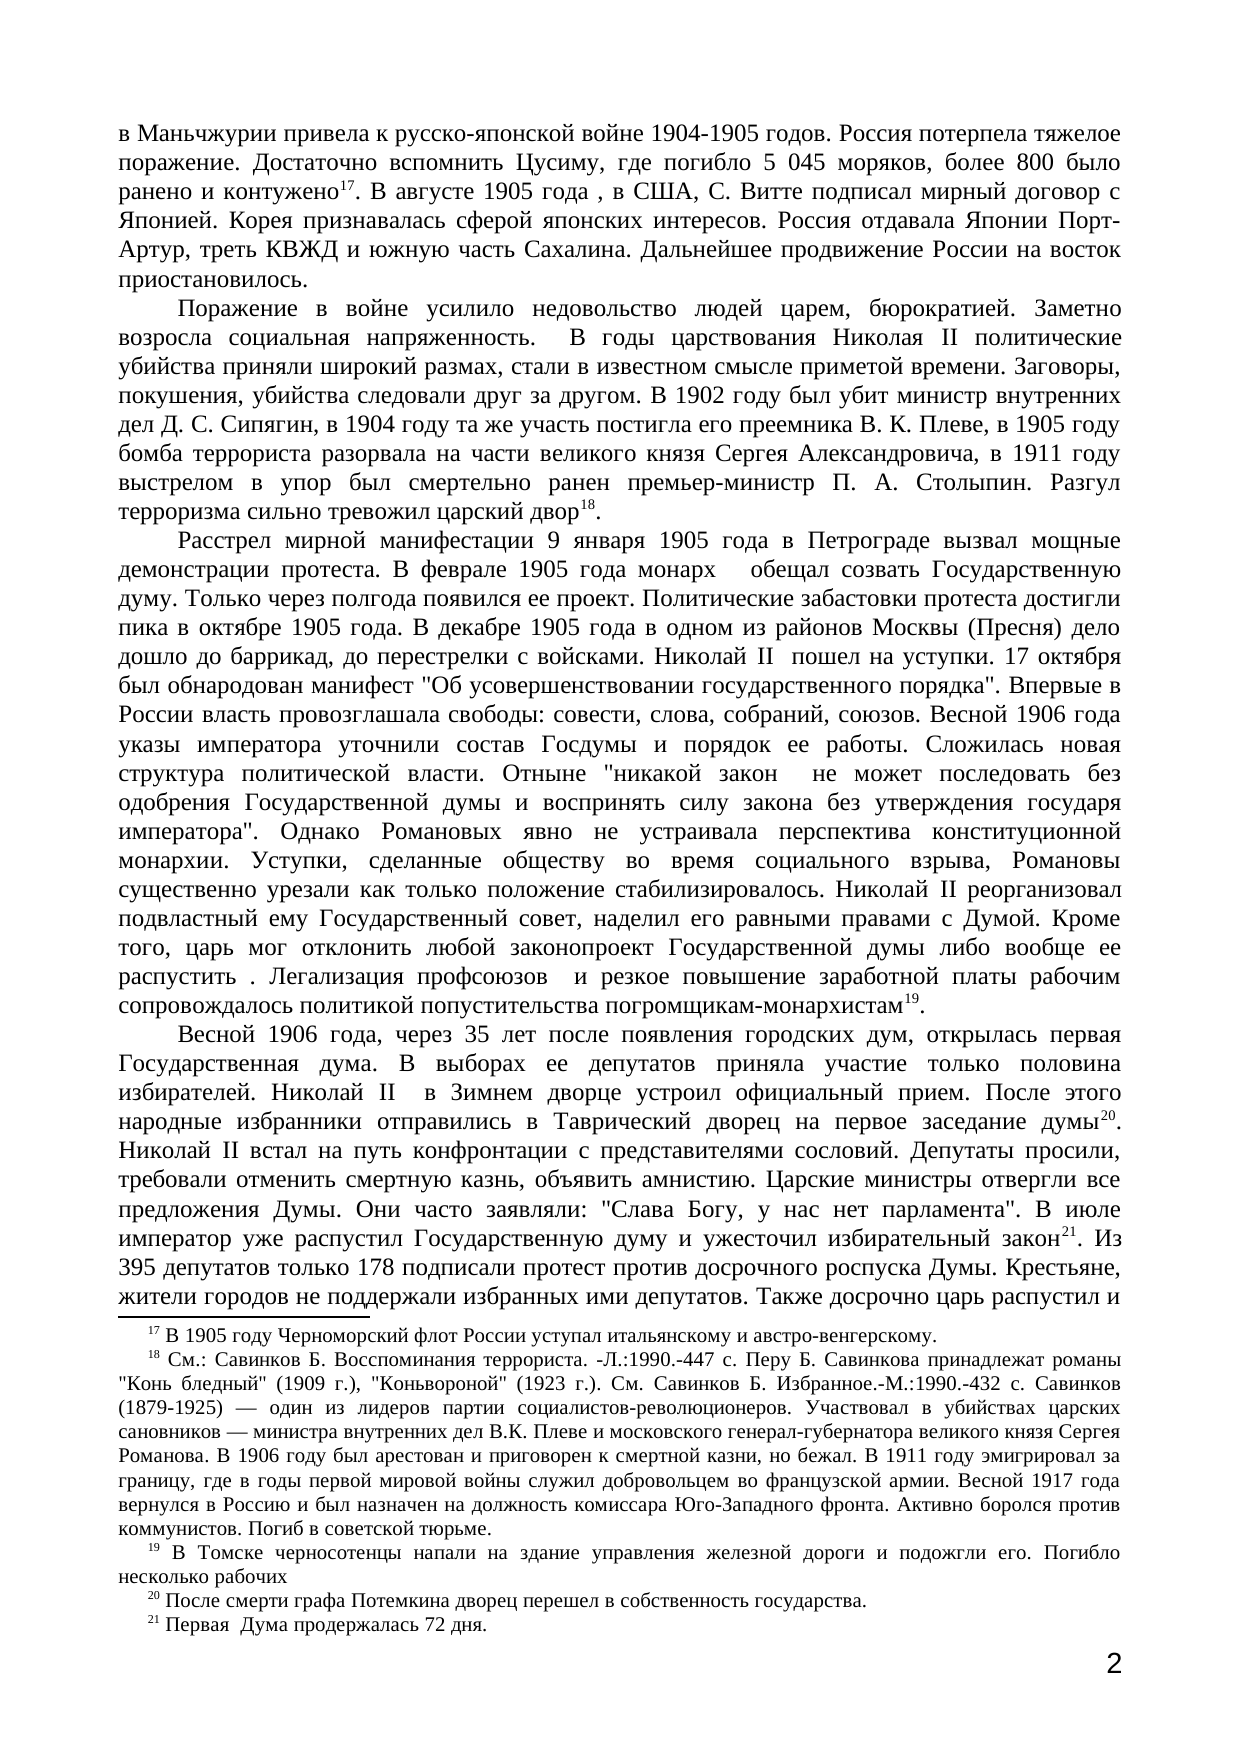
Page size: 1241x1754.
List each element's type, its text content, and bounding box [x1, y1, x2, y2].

text В конце 19 века правители России активизировали свою дальневосточную политику. В 1891 году началось строительство железной дороги от Челябинска до Владивостока. Через 5 лет Китай уступил часть своей территории. Рельсы потянулись от Читы к Харбину. В 1898 году Россия взяла в аренду у Китая порт на берегу Желтого моря. Борьба за сферы влияния в Маньчжурии привела к русско-японской войне 1904-1905 годов. Россия потерпела тяжелое поражение. Достаточно вспомнить Цусиму, где погибло 5 045 моряков, более 800 было ранено и контужено. В августе 1905 года , в США, С. Витте подписал мирный договор с Японией. Корея признавалась сферой японских интересов. Россия отдавала Японии Порт-Артур, треть КВЖД и южную часть Сахалина. Дальнейшее продвижение России на восток приостановилось. [118, 118, 1122, 292]
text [118, 1019, 1122, 1310]
text Расстрел мирной манифестации 9 января 1905 года в Петрограде вызвал мощные демонстрации протеста. В феврале 1905 года монарх обещал созвать Государственную думу. Только через полгода появился ее проект. Политические забастовки протеста достигли пика в октябре 1905 года. В декабре 1905 года в одном из районов Москвы (Пресня) дело дошло до баррикад, до перестрелки с войсками. Николай II пошел на уступки. 17 октября был обнародован манифест "Об усовершенствовании государственного порядка". Впервые в России власть провозглашала свободы: совести, слова, собраний, союзов. Весной 1906 года указы императора уточнили состав Госдумы и порядок ее работы. Сложилась новая структура политической власти. Отныне "никакой закон не может последовать без одобрения Государственной думы и воспринять силу закона без утверждения государя императора". Однако Романовых явно не устраивала перспектива конституционной монархии. Уступки, сделанные обществу во время социального взрыва, Романовы существенно урезали как только положение стабилизировалось. Николай II реорганизовал подвластный ему Государственный совет, наделил его равными правами с Думой. Кроме того, царь мог отклонить любой законопроект Государственной думы либо вообще ее распустить . Легализация профсоюзов и резкое повышение заработной платы рабочим сопровождалось политикой попустительства погромщикам-монархистам. [118, 525, 1122, 1019]
text Поражение в войне усилило недовольство людей царем, бюрократией. Заметно возросла социальная напряженность. В годы царствования Николая II политические убийства приняли широкий размах, стали в известном смысле приметой времени. Заговоры, покушения, убийства следовали друг за другом. В 1902 году был убит министр внутренних дел Д. С. Сипягин, в 1904 году та же участь постигла его преемника В. К. Плеве, в 1905 году бомба террориста разорвала на части великого князя Сергея Александровича, в 1911 году выстрелом в упор был смертельно ранен премьер-министр П. А. Столыпин. Разгул терроризма сильно тревожил царский двор. [118, 292, 1122, 525]
